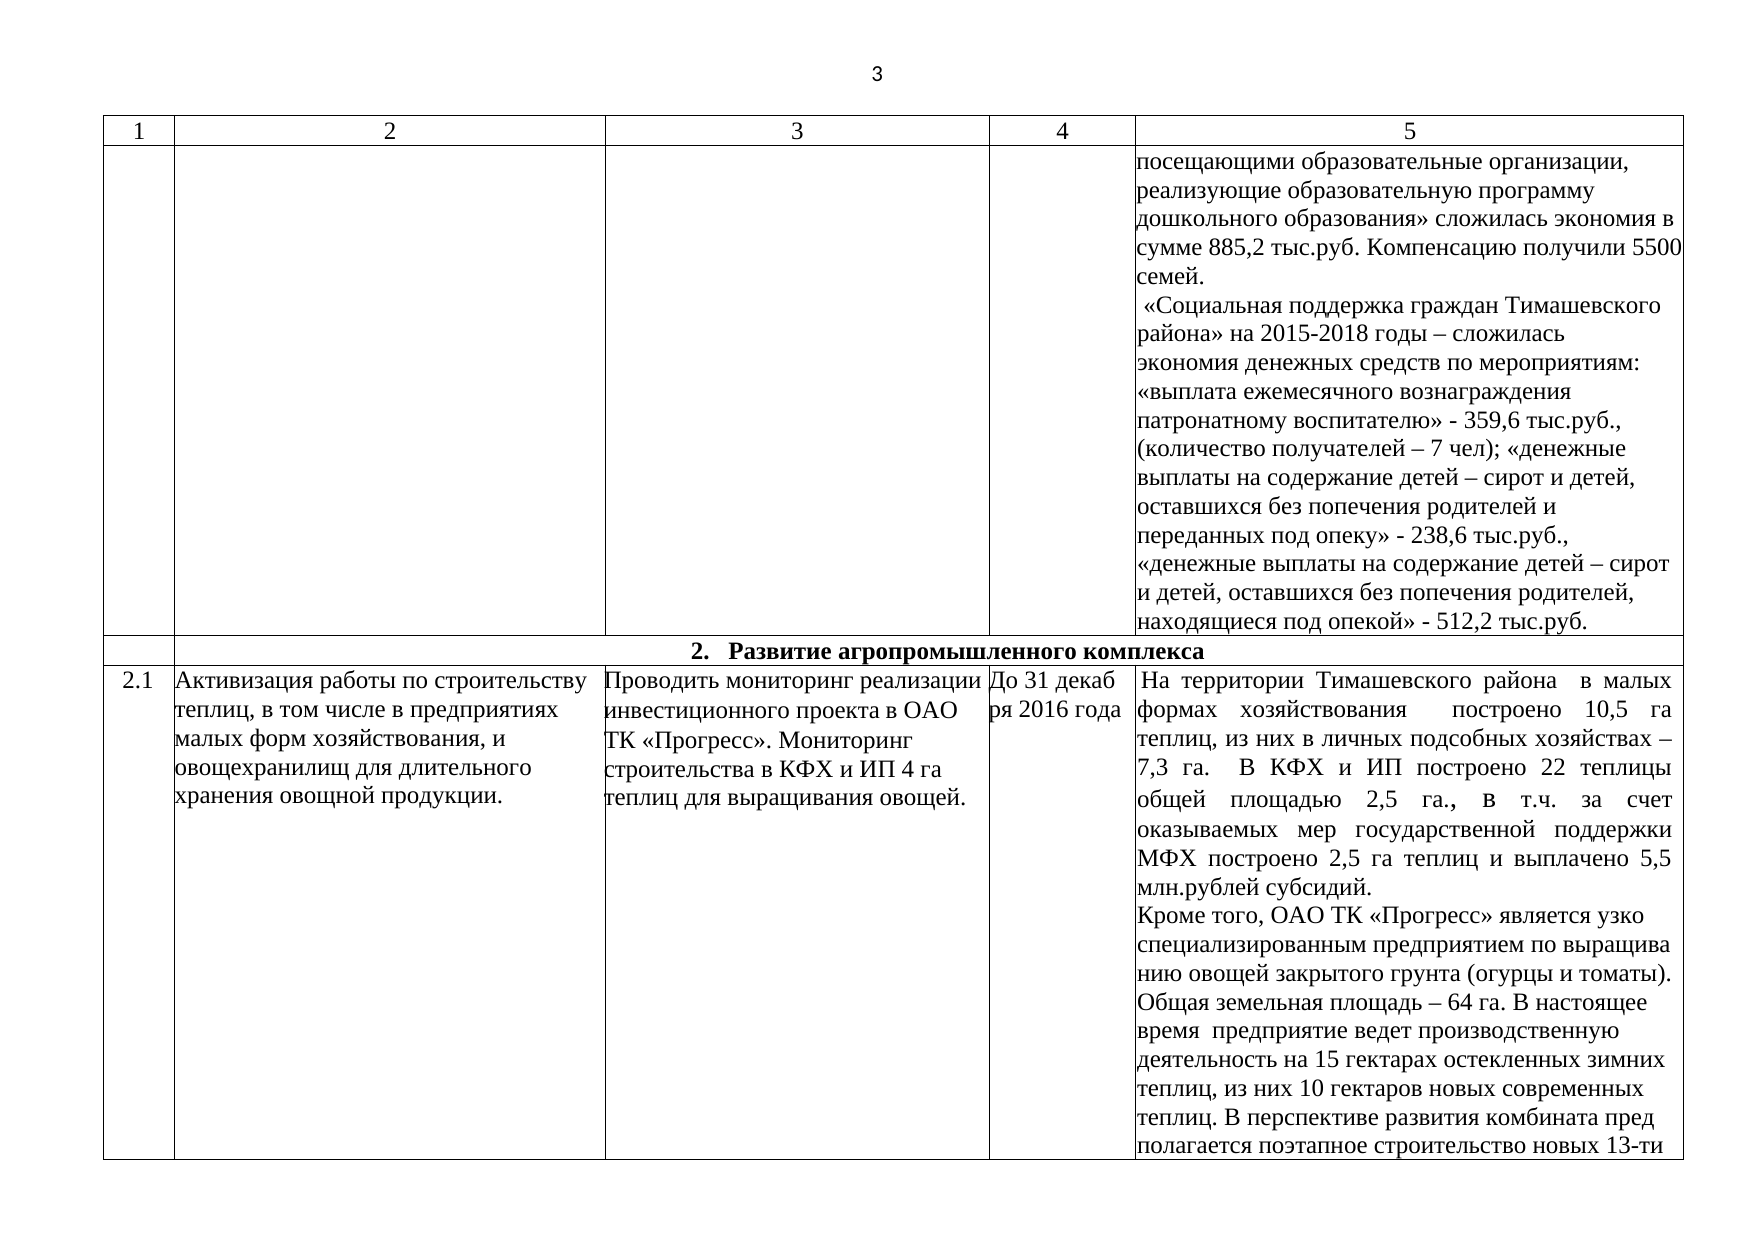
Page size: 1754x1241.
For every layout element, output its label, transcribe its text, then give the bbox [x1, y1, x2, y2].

table_cell посещающими образовательные организации, реализующие образовательную программу дошкольного образования» сложилась экономия в сумме 885,2 тыс.руб. Компенсацию получили 5500 семей. «Социальная поддержка граждан Тимашевского района» на 2015-2018 годы – сложилась экономия денежных средств по мероприятиям: «выплата ежемесячного вознаграждения патронатному воспитателю» - 359,6 тыс.руб., (количество получателей – 7 чел); «денежные выплаты на содержание детей – сирот и детей, оставшихся без попечения родителей и переданных под опеку» - 238,6 тыс.руб., «денежные выплаты на содержание детей – сирот и детей, оставшихся без попечения родителей, находящиеся под опекой» - 512,2 тыс.руб. [1136, 146, 1683, 635]
table_cell 4 [990, 116, 1135, 145]
table_cell [606, 146, 989, 635]
table_cell [104, 636, 174, 664]
table_cell До 31 декаб ря 2016 года [990, 666, 1135, 1159]
table_cell [104, 146, 174, 635]
table_cell [175, 146, 605, 635]
table_cell 2 [175, 116, 605, 145]
table_cell 1 [104, 116, 174, 145]
table_cell Развитие агропромышленного комплекса [175, 636, 1683, 664]
table_cell Проводить мониторинг реализации инвестиционного проекта в ОАО ТК «Прогресс». Мониторинг строительства в КФХ и ИП 4 га теплиц для выращивания овощей. [606, 666, 989, 1159]
table_cell 2.1 [104, 666, 174, 1159]
table_cell [990, 146, 1135, 635]
table_cell Активизация работы по строительству теплиц, в том числе в предприятиях малых форм хозяйствования, и овощехранилищ для длительного хранения овощной продукции. [175, 666, 605, 1159]
table_cell 3 [606, 116, 989, 145]
table_cell 5 [1136, 116, 1683, 145]
table_cell На территории Тимашевского района в малых формах хозяйствования построено 10,5 га теплиц, из них в личных подсобных хозяйствах – 7,3 га. В КФХ и ИП построено 22 теплицы общей площадью 2,5 га., в т.ч. за счет оказываемых мер государственной поддержки МФХ построено 2,5 га теплиц и выплачено 5,5 млн.рублей субсидий. Кроме того, ОАО ТК «Прогресс» является узко специализированным предприятием по выращива нию овощей закрытого грунта (огурцы и томаты). Общая земельная площадь – 64 га. В настоящее время предприятие ведет производственную деятельность на 15 гектарах остекленных зимних теплиц, из них 10 гектаров новых современных теплиц. В перспективе развития комбината пред полагается поэтапное строительство новых 13-ти [1136, 666, 1683, 1159]
